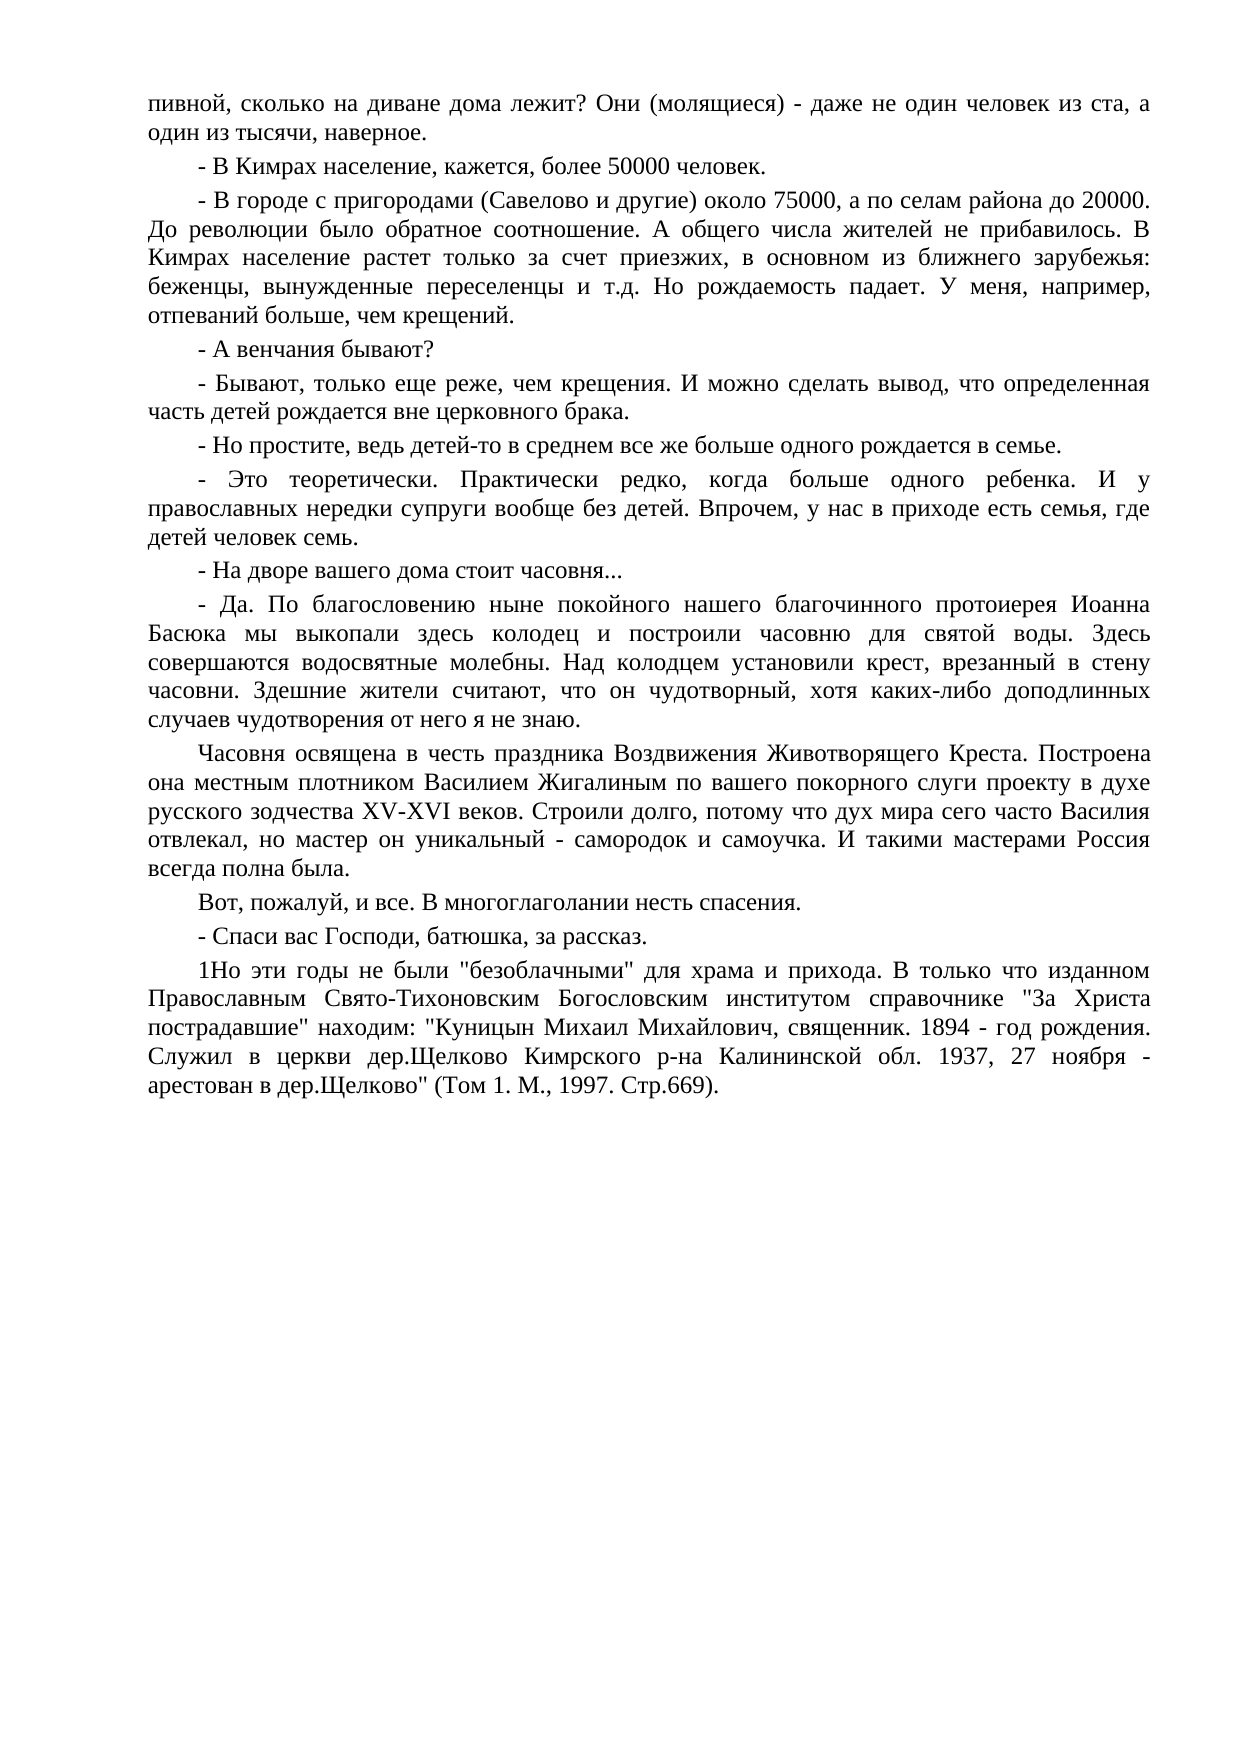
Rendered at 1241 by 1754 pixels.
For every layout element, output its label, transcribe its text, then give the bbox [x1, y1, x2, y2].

text - Это теоретически. Практически редко, когда больше одного ребенка. И у православных нередки супруги вообще без детей. Впрочем, у нас в приходе есть семья, где детей человек семь. [148, 464, 1152, 550]
text - Бывают, только еще реже, чем крещения. И можно сделать вывод, что определенная часть детей рождается вне церковного брака. [148, 368, 1152, 425]
text - Да. По благословению ныне покойного нашего благочинного протоиерея Иоанна Басюка мы выкопали здесь колодец и построили часовню для святой воды. Здесь совершаются водосвятные молебны. Над колодцем установили крест, врезанный в стену часовни. Здешние жители считают, что он чудотворный, хотя каких-либо доподлинных случаев чудотворения от него я не знаю. [148, 589, 1152, 733]
text - Спаси вас Господи, батюшка, за рассказ. [148, 921, 1152, 950]
text - В Кимрах население, кажется, более 50000 человек. [148, 151, 1152, 180]
text - А венчания бывают? [148, 334, 1152, 363]
text Вот, пожалуй, и все. В многоглаголании несть спасения. [148, 887, 1152, 916]
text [148, 88, 1152, 146]
text 1Но эти годы не были "безоблачными" для храма и прихода. В только что изданном Православным Свято-Тихоновским Богословским институтом справочнике "За Христа пострадавшие" находим: "Куницын Михаил Михайлович, священник. 1894 - год рождения. Служил в церкви дер.Щелково Кимрского р-на Калининской обл. 1937, 27 ноября - арестован в дер.Щелково" (Том 1. М., 1997. Стр.669). [148, 955, 1152, 1098]
text Часовня освящена в честь праздника Воздвижения Животворящего Креста. Построена она местным плотником Василием Жигалиным по вашего покорного слуги проекту в духе русского зодчества XV-XVI веков. Строили долго, потому что дух мира сего часто Василия отвлекал, но мастер он уникальный - самородок и самоучка. И такими мастерами Россия всегда полна была. [148, 738, 1152, 882]
text - В городе с пригородами (Савелово и другие) около 75000, а по селам района до 20000. До революции было обратное соотношение. А общего числа жителей не прибавилось. В Кимрах население растет только за счет приезжих, в основном из ближнего зарубежья: беженцы, вынужденные переселенцы и т.д. Но рождаемость падает. У меня, например, отпеваний больше, чем крещений. [148, 185, 1152, 329]
text - На дворе вашего дома стоит часовня... [148, 556, 1152, 584]
text - Но простите, ведь детей-то в среднем все же больше одного рождается в семье. [148, 430, 1152, 459]
